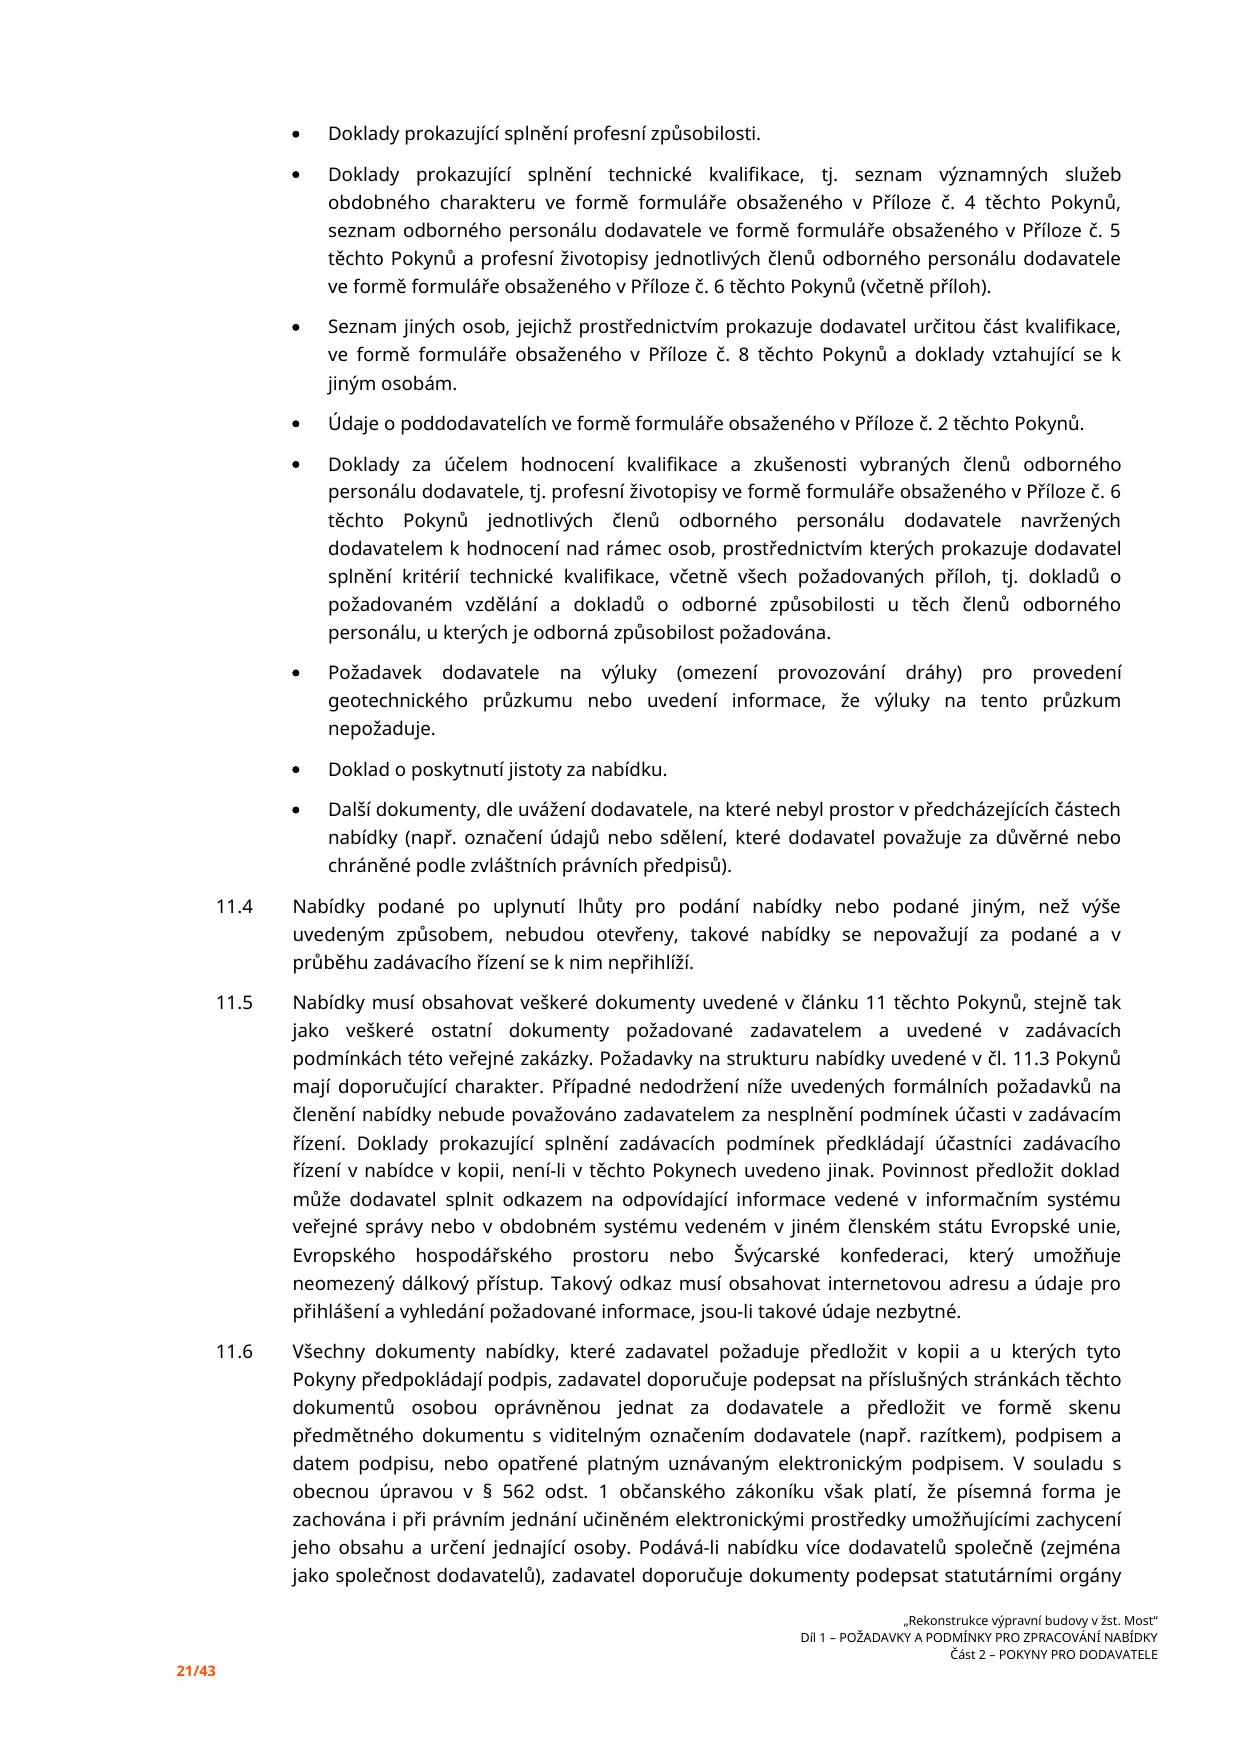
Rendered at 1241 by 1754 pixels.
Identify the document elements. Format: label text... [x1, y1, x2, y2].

text Doklady prokazující splnění technické kvalifikace, tj. seznam významných služeb obdobného charakteru ve formě formuláře obsaženého v Příloze č. 4 těchto Pokynů, seznam odborného personálu dodavatele ve formě formuláře obsaženého v Příloze č. 5 těchto Pokynů a profesní životopisy jednotlivých členů odborného personálu dodavatele ve formě formuláře obsaženého v Příloze č. 6 těchto Pokynů (včetně příloh). [292, 161, 1122, 299]
text Nabídky podané po uplynutí lhůty pro podání nabídky nebo podané jiným, než výše uvedeným způsobem, nebudou otevřeny, takové nabídky se nepovažují za podané a v průběhu zadávacího řízení se k nim nepřihlíží. [216, 893, 1122, 975]
text Doklady za účelem hodnocení kvalifikace a zkušenosti vybraných členů odborného personálu dodavatele, tj. profesní životopisy ve formě formuláře obsaženého v Příloze č. 6 těchto Pokynů jednotlivých členů odborného personálu dodavatele navržených dodavatelem k hodnocení nad rámec osob, prostřednictvím kterých prokazuje dodavatel splnění kritérií technické kvalifikace, včetně všech požadovaných příloh, tj. dokladů o požadovaném vzdělání a dokladů o odborné způsobilosti u těch členů odborného personálu, u kterých je odborná způsobilost požadována. [292, 451, 1122, 644]
text Doklad o poskytnutí jistoty za nabídku. [292, 756, 1122, 782]
text Doklady prokazující splnění profesní způsobilosti. [292, 121, 1122, 146]
text Požadavek dodavatele na výluky (omezení provozování dráhy) pro provedení geotechnického průzkumu nebo uvedení informace, že výluky na tento průzkum nepožaduje. [292, 659, 1122, 741]
text Seznam jiných osob, jejichž prostřednictvím prokazuje dodavatel určitou část kvalifikace, ve formě formuláře obsaženého v Příloze č. 8 těchto Pokynů a doklady vztahující se k jiným osobám. [292, 314, 1122, 395]
text Další dokumenty, dle uvážení dodavatele, na které nebyl prostor v předcházejících částech nabídky (např. označení údajů nebo sdělení, které dodavatel považuje za důvěrné nebo chráněné podle zvláštních právních předpisů). [292, 797, 1122, 878]
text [216, 1338, 1122, 1588]
text Nabídky musí obsahovat veškeré dokumenty uvedené v článku 11 těchto Pokynů, stejně tak jako veškeré ostatní dokumenty požadované zadavatelem a uvedené v zadávacích podmínkách této veřejné zakázky. Požadavky na strukturu nabídky uvedené v čl. 11.3 Pokynů mají doporučující charakter. Případné nedodržení níže uvedených formálních požadavků na členění nabídky nebude považováno zadavatelem za nesplnění podmínek účasti v zadávacím řízení. Doklady prokazující splnění zadávacích podmínek předkládají účastníci zadávacího řízení v nabídce v kopii, není-li v těchto Pokynech uvedeno jinak. Povinnost předložit doklad může dodavatel splnit odkazem na odpovídající informace vedené v informačním systému veřejné správy nebo v obdobném systému vedeném v jiném členském státu Evropské unie, Evropského hospodářského prostoru nebo Švýcarské konfederaci, který umožňuje neomezený dálkový přístup. Takový odkaz musí obsahovat internetovou adresu a údaje pro přihlášení a vyhledání požadované informace, jsou-li takové údaje nezbytné. [216, 990, 1122, 1323]
text Údaje o poddodavatelích ve formě formuláře obsaženého v Příloze č. 2 těchto Pokynů. [292, 410, 1122, 436]
